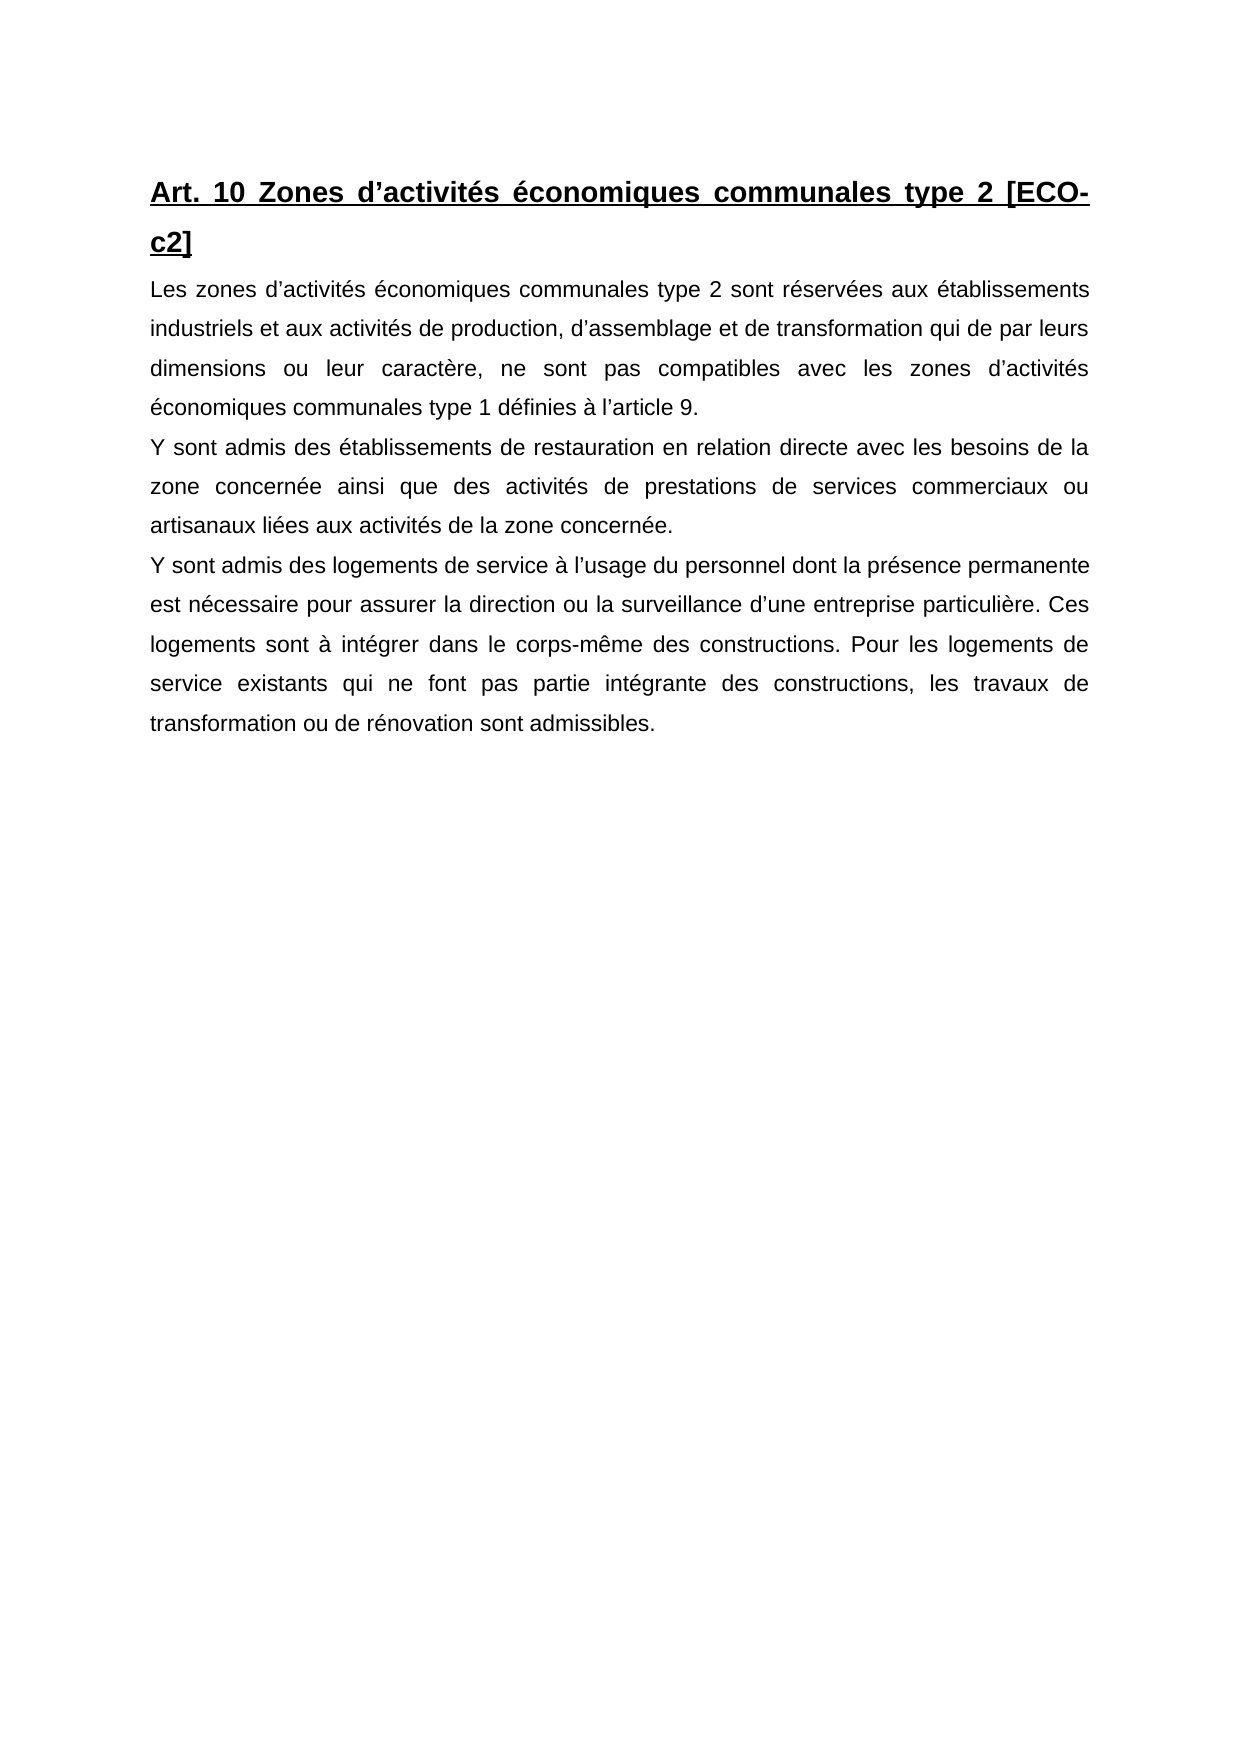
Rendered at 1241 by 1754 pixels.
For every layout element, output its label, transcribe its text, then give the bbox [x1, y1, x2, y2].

subtitle Art. 10 Zones d’activités économiques communales type 2 [ECO-c2] [150, 206, 1090, 259]
text Y sont admis des logements de service à l’usage du personnel dont la présence permanente est nécessaire pour assurer la direction ou la surveillance d’une entreprise particulière. Ces logements sont à intégrer dans le corps-même des constructions. Pour les logements de service existants qui ne font pas partie intégrante des constructions, les travaux de transformation ou de rénovation sont admissibles. [150, 552, 1090, 736]
subtitle Art. 10 Zones d’activités économiques communales type 2 [ECO-c2] [150, 175, 1090, 204]
text Y sont admis des établissements de restauration en relation directe avec les besoins de la zone concernée ainsi que des activités de prestations de services commerciaux ou artisanaux liées aux activités de la zone concernée. [150, 433, 1090, 539]
text Les zones d’activités économiques communales type 2 sont réservées aux établissements industriels et aux activités de production, d’assemblage et de transformation qui de par leurs dimensions ou leur caractère, ne sont pas compatibles avec les zones d’activités économiques communales type 1 définies à l’article 9. [150, 276, 1090, 420]
